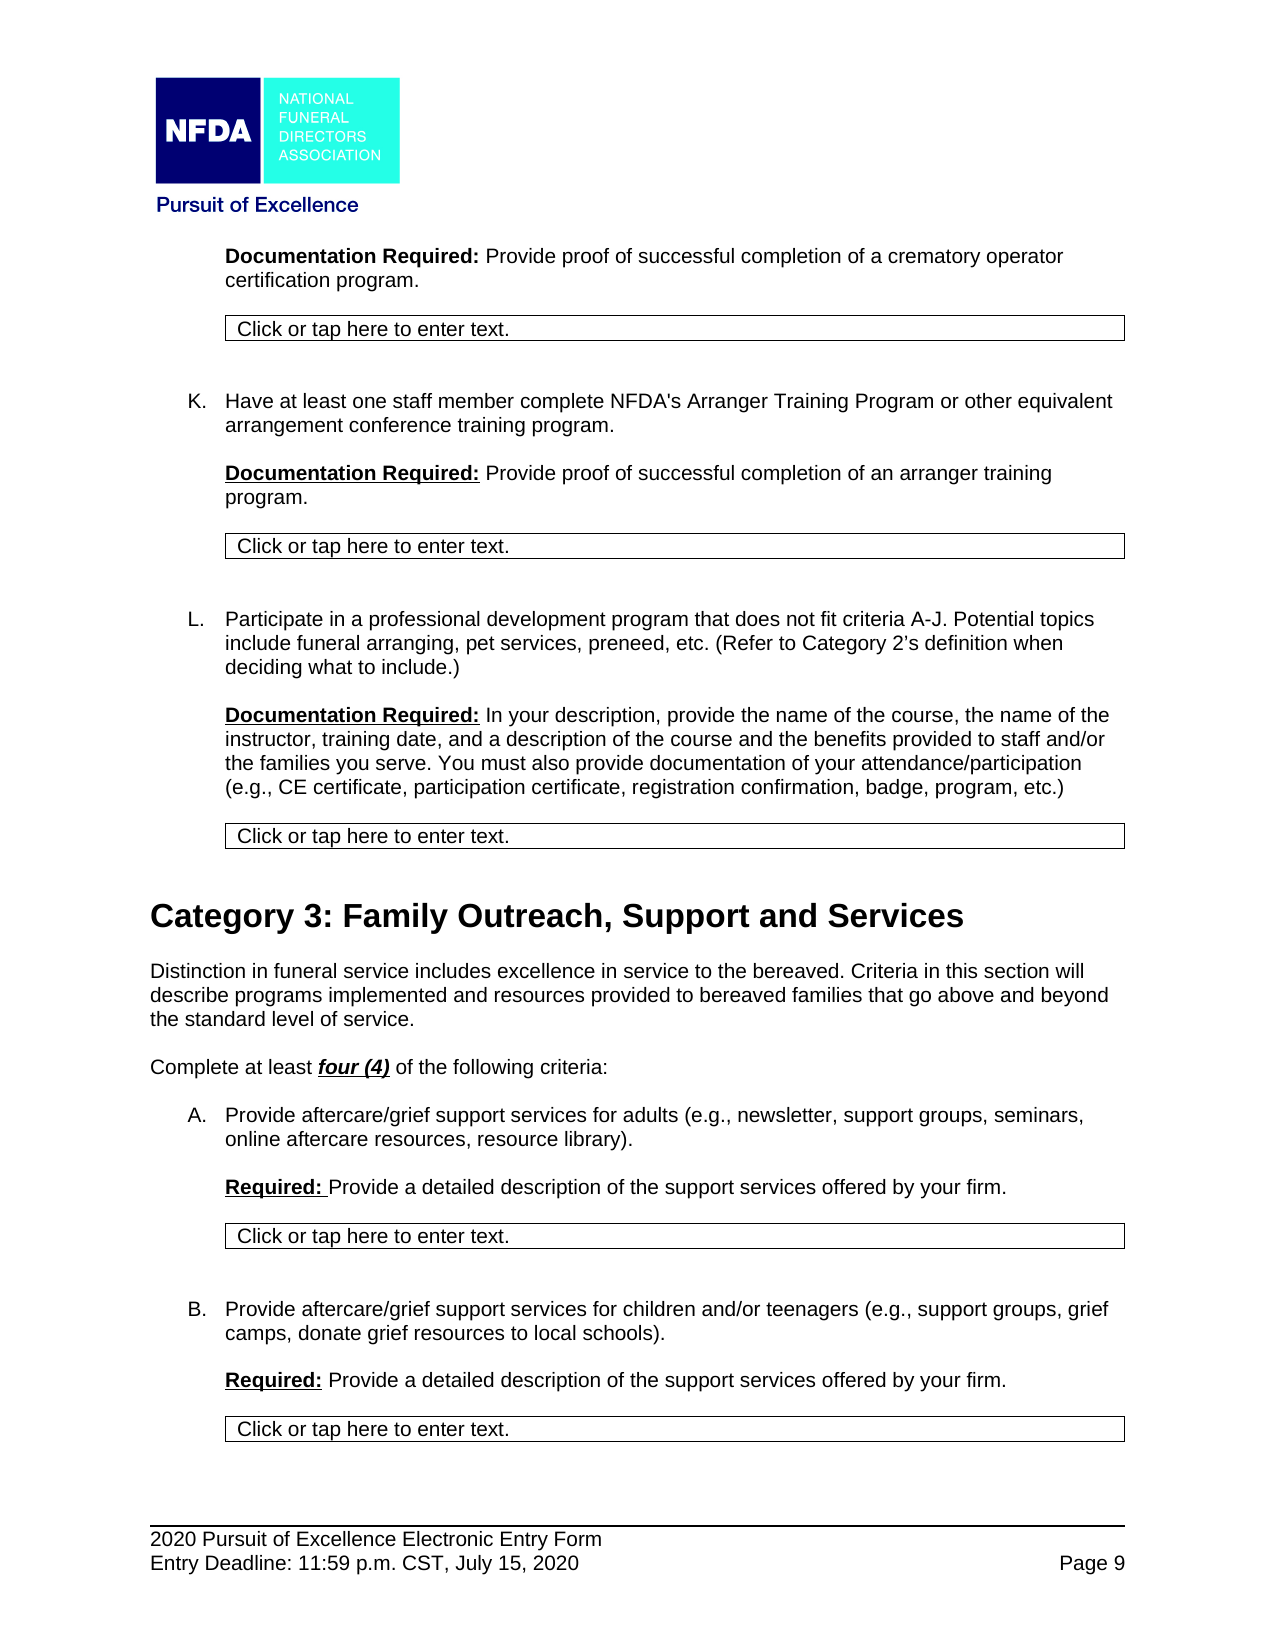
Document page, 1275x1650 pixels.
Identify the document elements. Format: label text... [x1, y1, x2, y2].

text Distinction in funeral service includes excellence in service to the bereaved. Criteria in this section will describe programs implemented and resources provided to bereaved families that go above and beyond the standard level of service. [150, 959, 1125, 1031]
list Have at least one staff member complete NFDA's Arranger Training Program or other equivalent arrangement conference training program. [187, 389, 1125, 437]
list Provide aftercare/grief support services for children and/or teenagers (e.g., support groups, grief camps, donate grief resources to local schools). [187, 1296, 1125, 1344]
text Category 3: Family Outreach, Support and Services [150, 897, 1125, 935]
text Complete at least four (4) of the following criteria: [150, 1055, 1125, 1079]
list Documentation Required: Provide proof of successful completion of a crematory operator certification program. [225, 243, 1125, 291]
list Documentation Required: Provide proof of successful completion of an arranger training program. [225, 461, 1125, 509]
list Required: Provide a detailed description of the support services offered by your firm. [225, 1368, 1125, 1392]
list Provide aftercare/grief support services for adults (e.g., newsletter, support groups, seminars, online aftercare resources, resource library). [187, 1103, 1125, 1151]
list Documentation Required: In your description, provide the name of the course, the name of the instructor, training date, and a description of the course and the benefits provided to staff and/or the families you serve. You must also provide documentation of your attendance/participation (e.g., CE certificate, participation certificate, registration confirmation, badge, program, etc.) [225, 703, 1125, 799]
picture [150, 75, 403, 220]
list Required: Provide a detailed description of the support services offered by your firm. [225, 1174, 1125, 1198]
list Participate in a professional development program that does not fit criteria A-J. Potential topics include funeral arranging, pet services, preneed, etc. (Refer to Category 2’s definition when deciding what to include.) [187, 607, 1125, 679]
